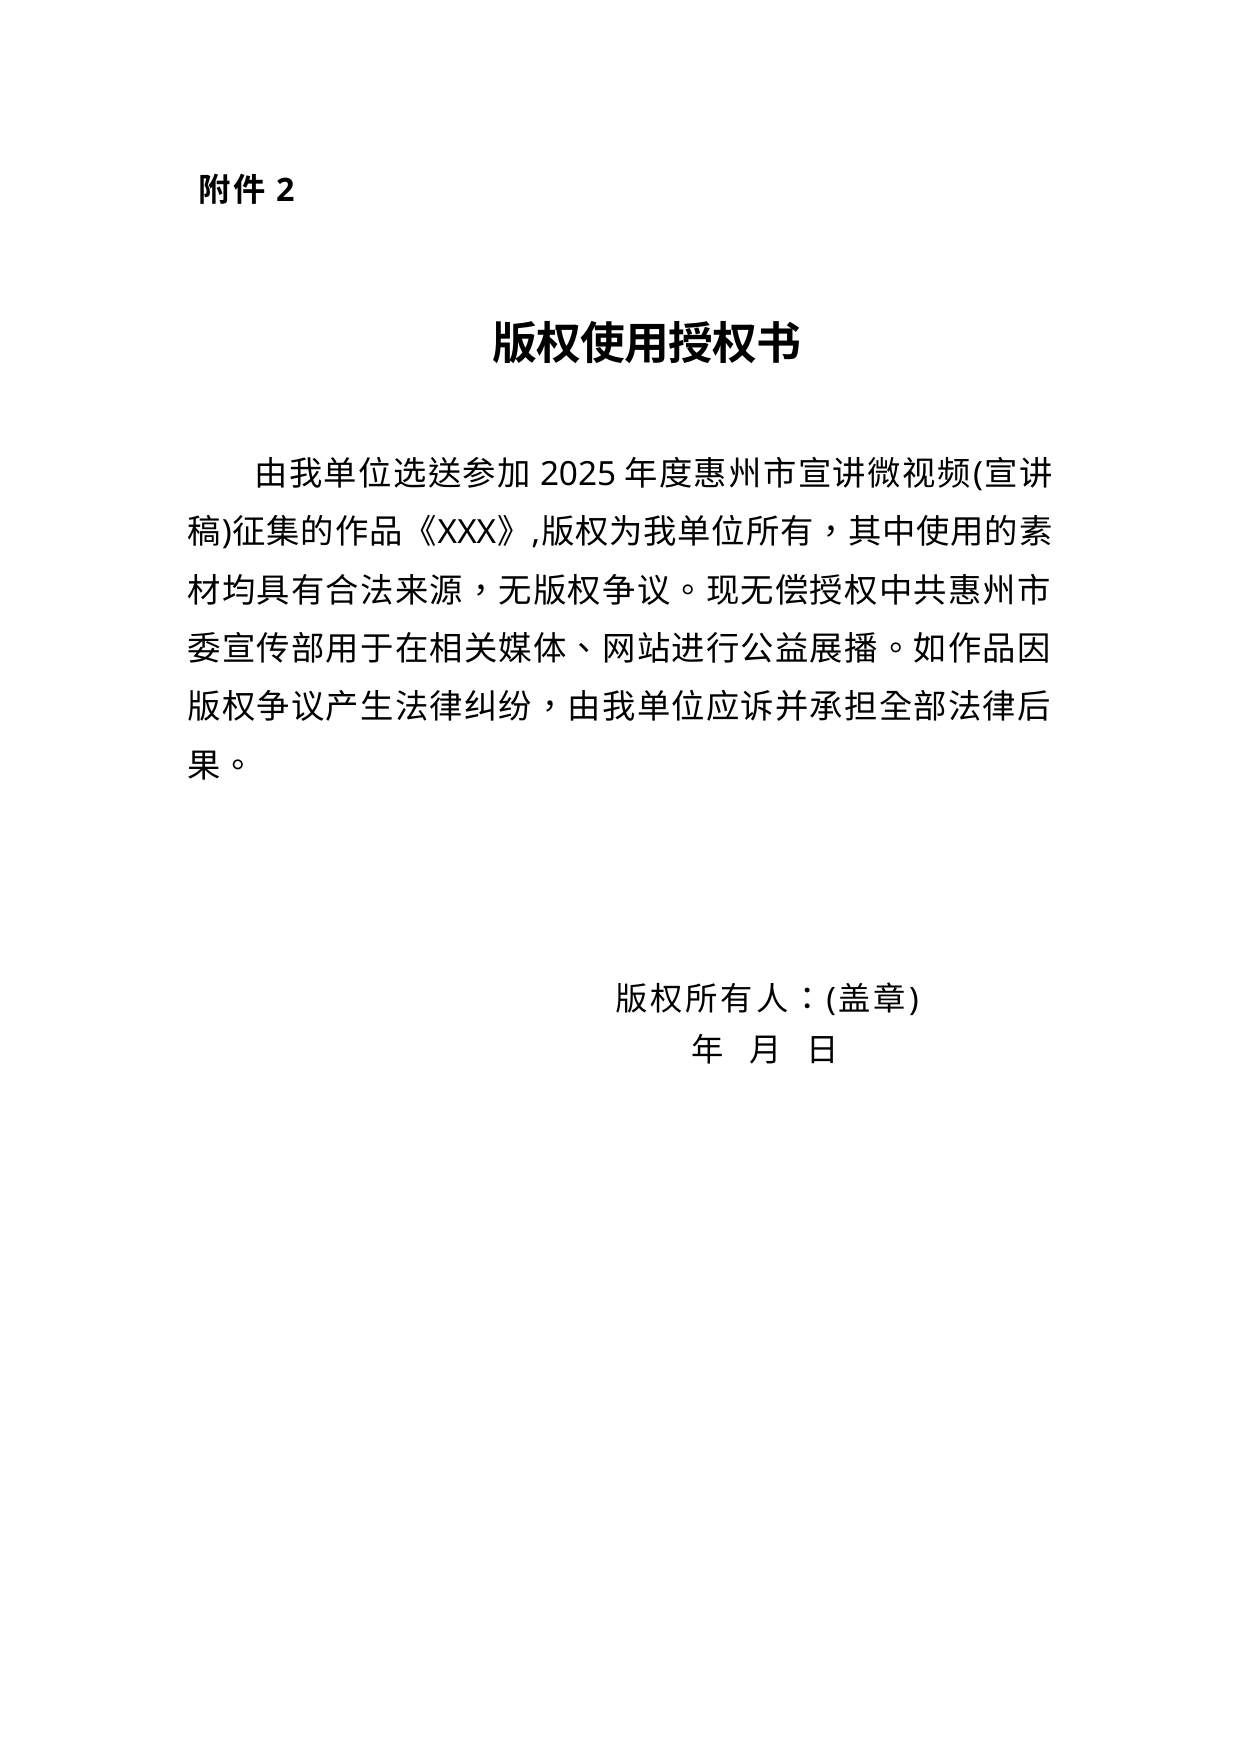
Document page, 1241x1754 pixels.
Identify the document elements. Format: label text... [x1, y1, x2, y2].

text 年 月 日 [616, 1029, 1053, 1069]
text 由我单位选送参加2025年度惠州市宣讲微视频(宣讲稿)征集的作品《XXX》,版权为我单位所有，其中使用的素材均具有合法来源，无版权争议。现无偿授权中共惠州市委宣传部用于在相关媒体、网站进行公益展播。如作品因版权争议产生法律纠纷，由我单位应诉并承担全部法律后果。 [187, 439, 1053, 789]
text 版权所有人：(盖章) [616, 978, 1053, 1019]
text 附件2 [198, 169, 1053, 209]
text 版权使用授权书 [492, 315, 1053, 370]
